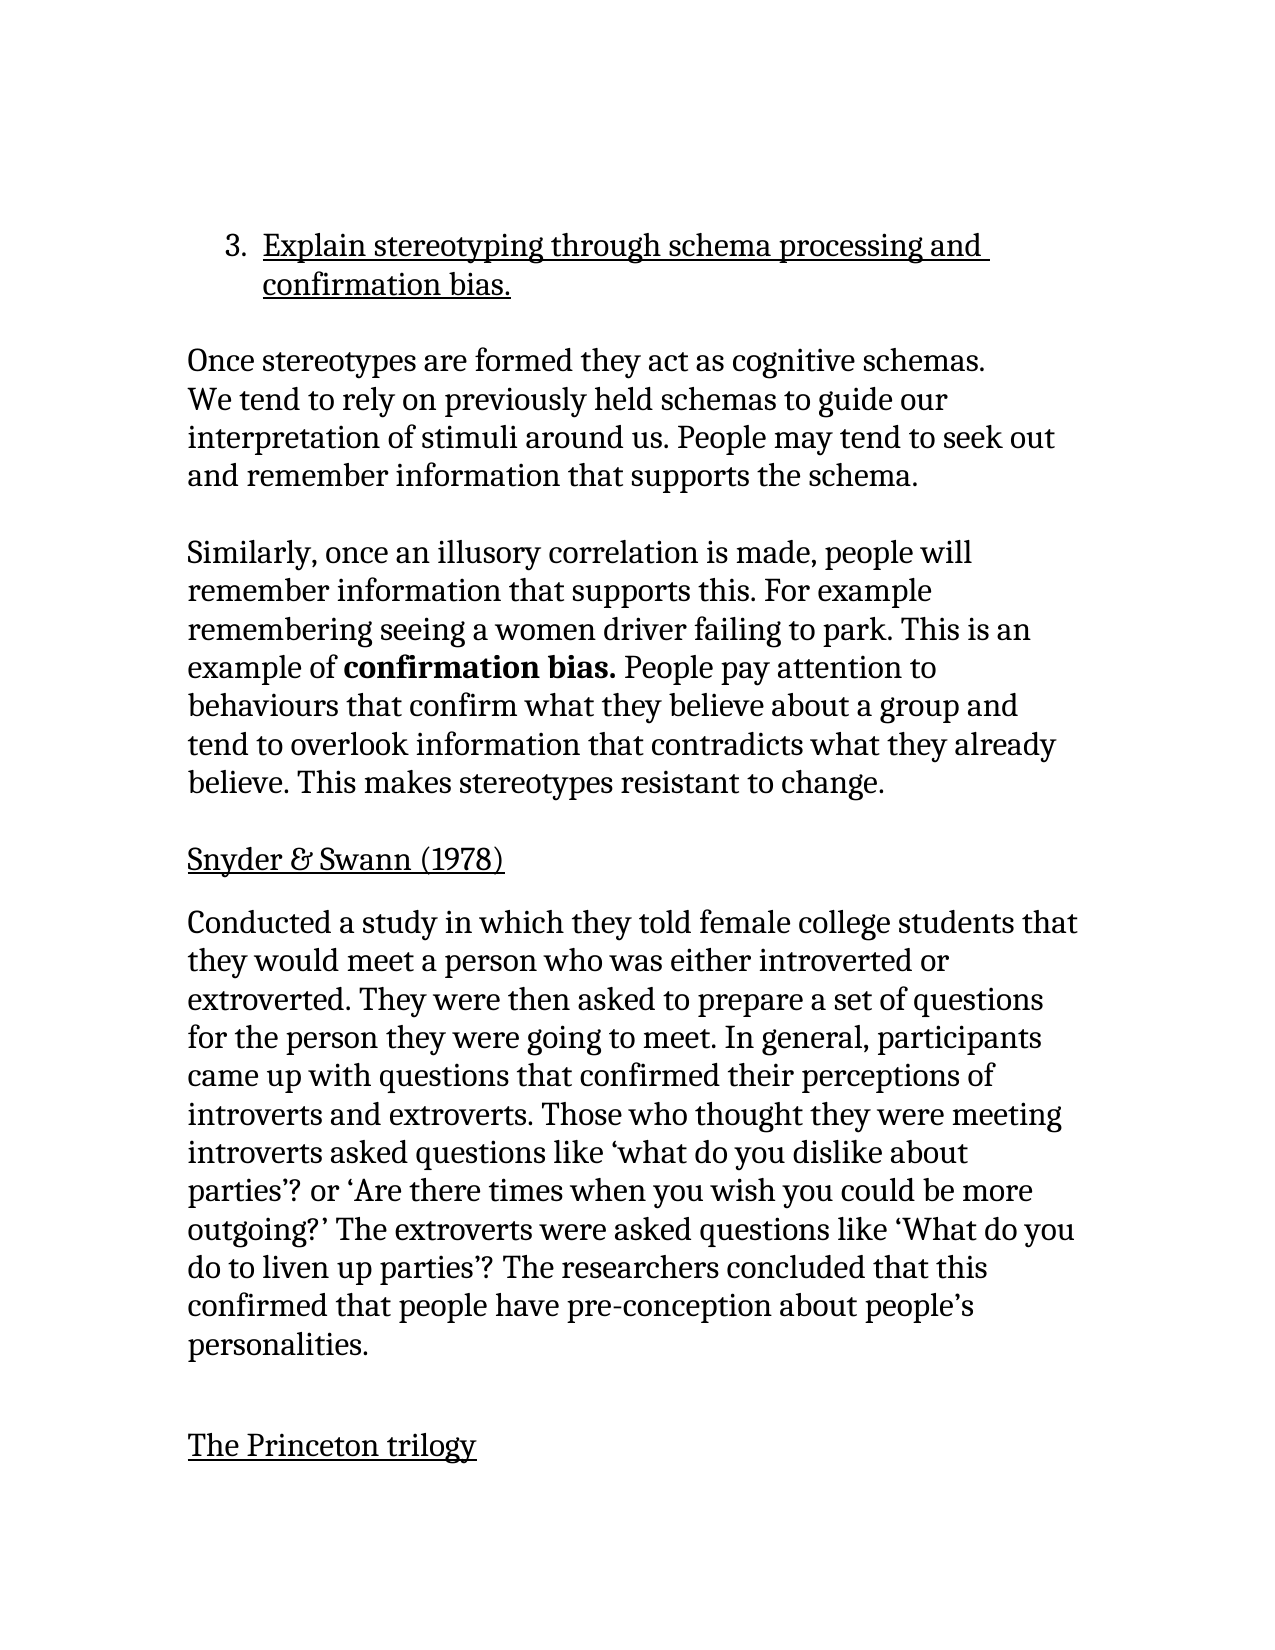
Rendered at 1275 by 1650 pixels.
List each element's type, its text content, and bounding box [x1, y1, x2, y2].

text Conducted a study in which they told female college students that they would meet a person who was either introverted or extroverted. They were then asked to prepare a set of questions for the person they were going to meet. In general, participants came up with questions that confirmed their perceptions of introverts and extroverts. Those who thought they were meeting introverts asked questions like ‘what do you dislike about parties’? or ‘Are there times when you wish you could be more outgoing?’ The extroverts were asked questions like ‘What do you do to liven up parties’? The researchers concluded that this confirmed that people have pre-conception about people’s personalities. [187, 903, 1087, 1363]
text Once stereotypes are formed they act as cognitive schemas. [187, 342, 1087, 380]
text Snyder & Swann (1978) [187, 840, 1087, 878]
text Similarly, once an illusory correlation is made, people will remember information that supports this. For example remembering seeing a women driver failing to park. This is an example of confirmation bias. People pay attention to behaviours that confirm what they believe about a group and tend to overlook information that contradicts what they already believe. This makes stereotypes resistant to change. [187, 533, 1087, 802]
text We tend to rely on previously held schemas to guide our interpretation of stimuli around us. People may tend to seek out and remember information that supports the schema. [187, 380, 1087, 495]
text The Princeton trilogy [187, 1427, 1087, 1465]
list Explain stereotyping through schema processing and confirmation bias. [225, 227, 1087, 303]
